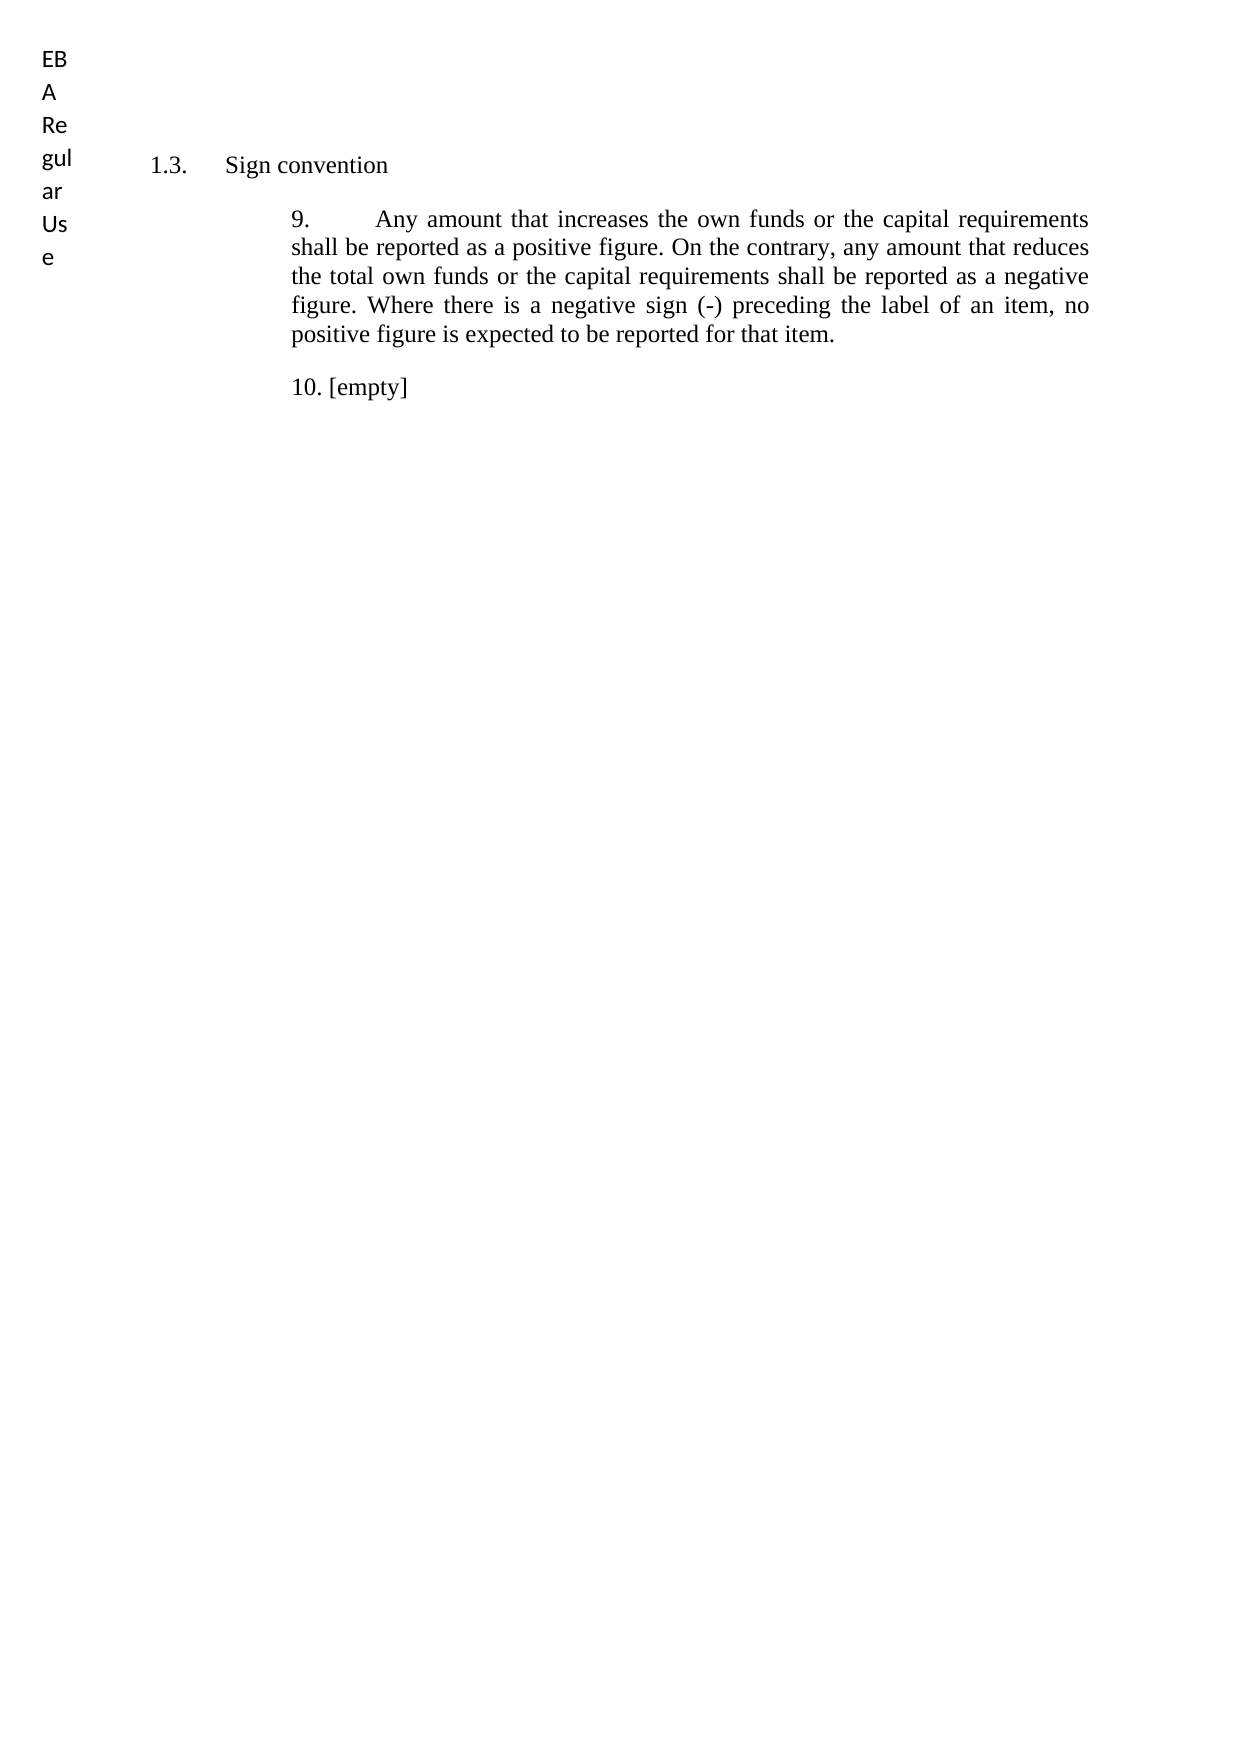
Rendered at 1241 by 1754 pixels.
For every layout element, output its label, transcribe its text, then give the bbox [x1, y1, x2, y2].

list 1.3. Sign convention [150, 150, 1090, 179]
list 9. Any amount that increases the own funds or the capital requirements shall be reported as a positive figure. On the contrary, any amount that reduces the total own funds or the capital requirements shall be reported as a negative figure. Where there is a negative sign (-) preceding the label of an item, no positive figure is expected to be reported for that item. [291, 204, 1090, 347]
list 10. [empty] [291, 372, 1090, 401]
